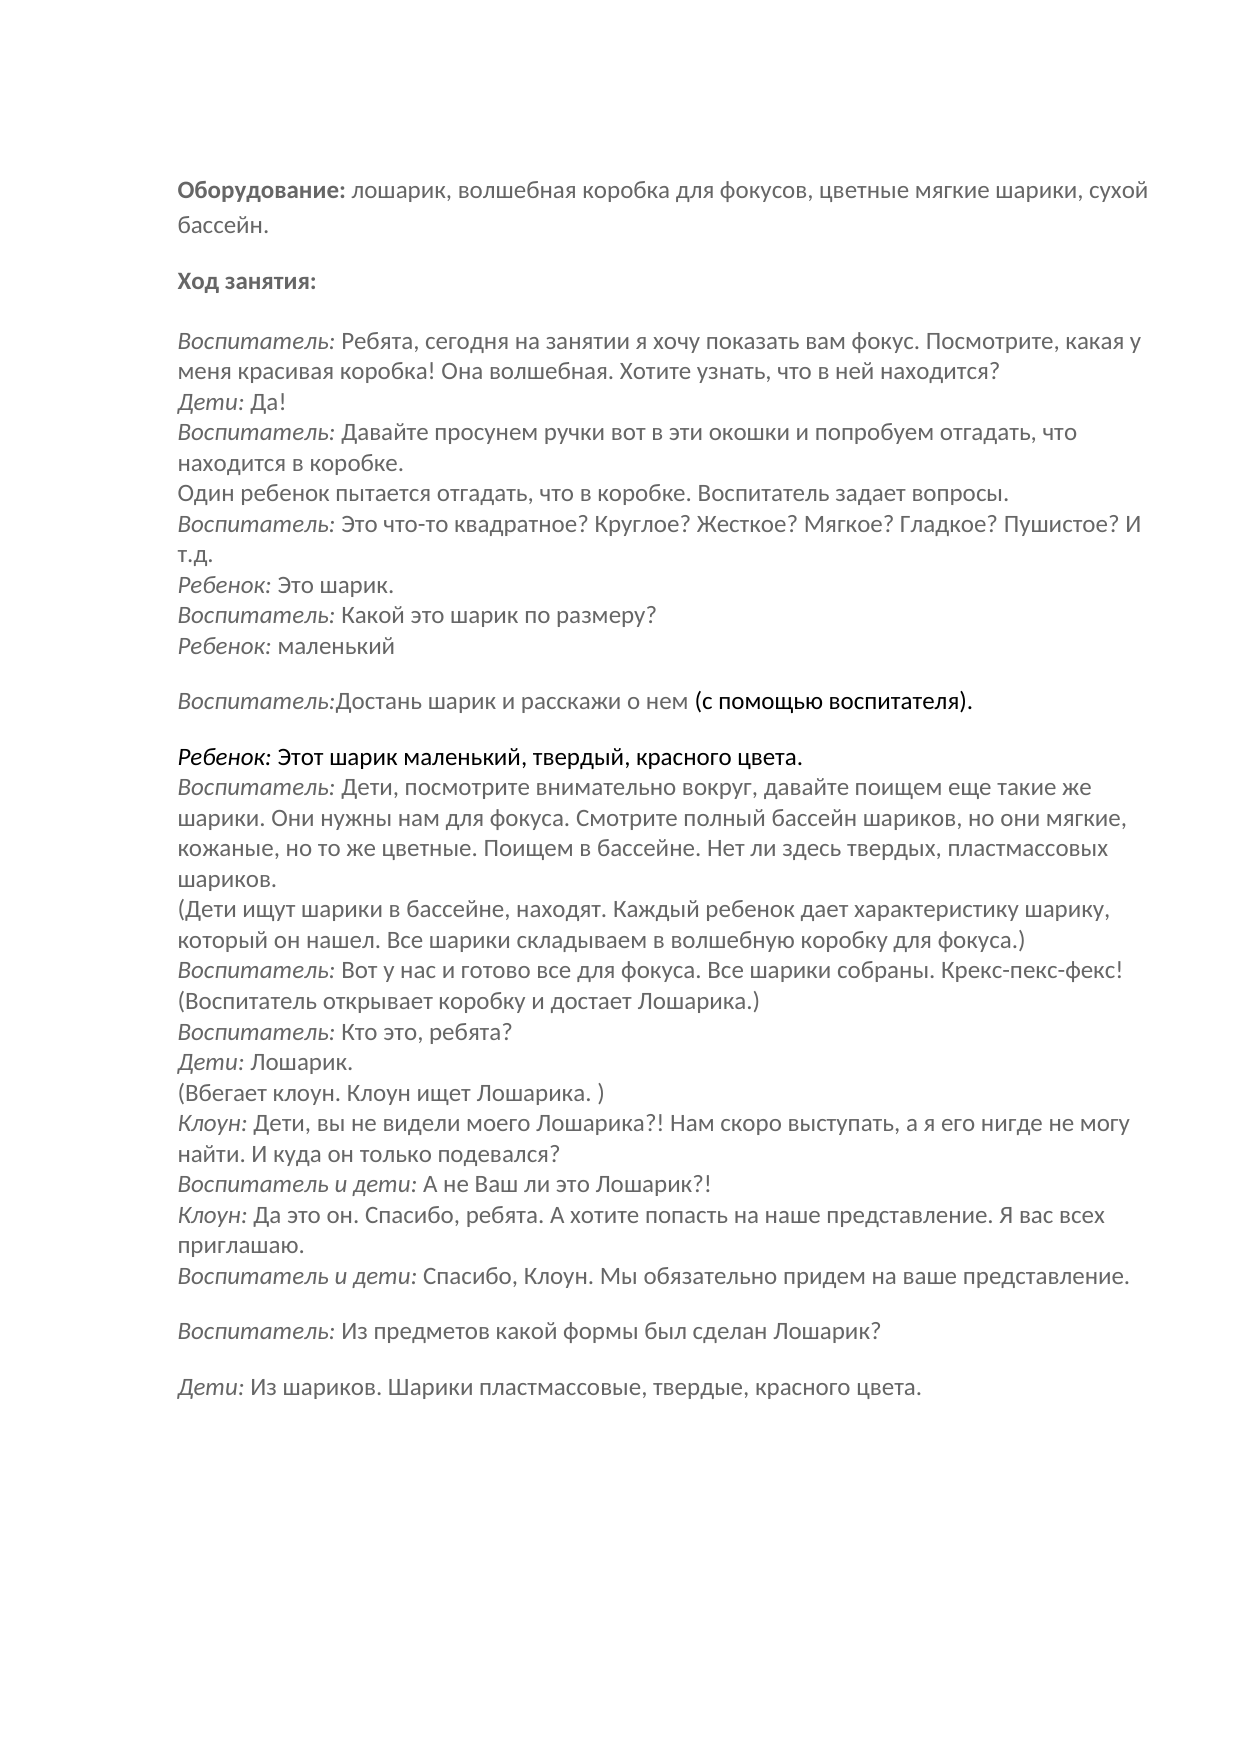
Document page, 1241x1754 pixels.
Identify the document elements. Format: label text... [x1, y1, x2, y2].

text Воспитатель: Из предметов какой формы был сделан Лошарик? [177, 1315, 1152, 1346]
text Ход занятия: [177, 265, 1152, 295]
text Воспитатель: Ребята, сегодня на занятии я хочу показать вам фокус. Посмотрите, какая у меня красивая коробка! Она волшебная. Хотите узнать, что в ней находится? Дети: Да! Воспитатель: Давайте просунем ручки вот в эти окошки и попробуем отгадать, что находится в коробке. Один ребенок пытается отгадать, что в коробке. Воспитатель задает вопросы. Воспитатель: Это что-то квадратное? Круглое? Жесткое? Мягкое? Гладкое? Пушистое? И т.д. Ребенок: Это шарик. Воспитатель: Какой это шарик по размеру? Ребенок: маленький [177, 325, 1152, 661]
text Воспитатель:Достань шарик и расскажи о нем (с помощью воспитателя). [177, 686, 1152, 716]
text Дети: Из шариков. Шарики пластмассовые, твердые, красного цвета. [177, 1371, 1152, 1401]
text Ребенок: Этот шарик маленький, твердый, красного цвета. Воспитатель: Дети, посмотрите внимательно вокруг, давайте поищем еще такие же шарики. Они нужны нам для фокуса. Смотрите полный бассейн шариков, но они мягкие, кожаные, но то же цветные. Поищем в бассейне. Нет ли здесь твердых, пластмассовых шариков. (Дети ищут шарики в бассейне, находят. Каждый ребенок дает характеристику шарику, который он нашел. Все шарики складываем в волшебную коробку для фокуса.) Воспитатель: Вот у нас и готово все для фокуса. Все шарики собраны. Крекс-пекс-фекс! (Воспитатель открывает коробку и достает Лошарика.) Воспитатель: Кто это, ребята? Дети: Лошарик. (Вбегает клоун. Клоун ищет Лошарика. ) Клоун: Дети, вы не видели моего Лошарика?! Нам скоро выступать, а я его нигде не могу найти. И куда он только подевался? Воспитатель и дети: А не Ваш ли это Лошарик?! Клоун: Да это он. Спасибо, ребята. А хотите попасть на наше представление. Я вас всех приглашаю. Воспитатель и дети: Спасибо, Клоун. Мы обязательно придем на ваше представление. [177, 741, 1152, 1290]
text Оборудование: лошарик, волшебная коробка для фокусов, цветные мягкие шарики, сухой бассейн. [177, 174, 1152, 239]
